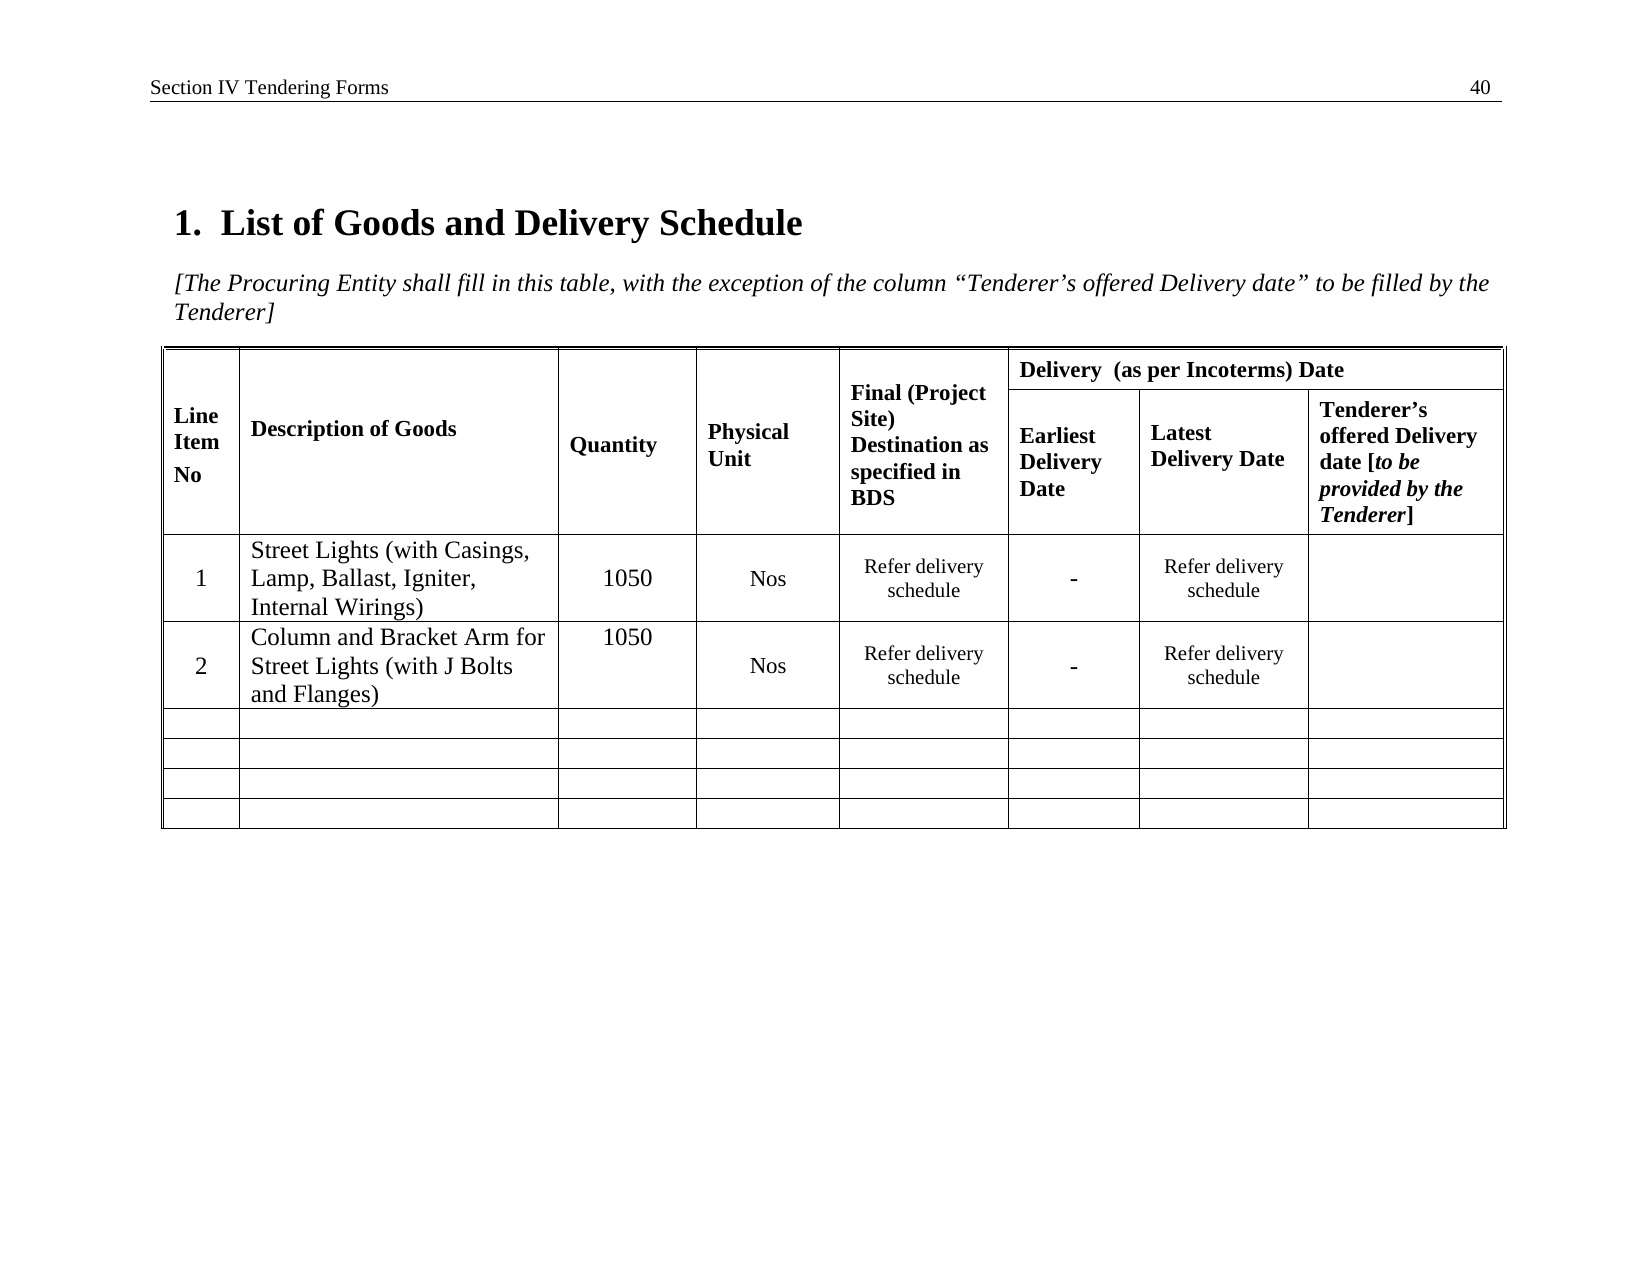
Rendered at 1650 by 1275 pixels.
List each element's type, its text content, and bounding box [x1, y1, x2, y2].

table_cell [240, 739, 558, 768]
table_cell [559, 799, 696, 827]
table_header 1. List of Goods and Delivery Schedule [The Procuring Entity shall fill in this table, with the exception of the column “Tenderer’s offered Delivery date” to be filled by the Tenderer] [163, 188, 1505, 346]
table_cell Refer delivery schedule [1140, 535, 1308, 621]
table_cell [559, 709, 696, 738]
table_cell 1 [164, 535, 239, 621]
table_cell [1009, 709, 1139, 738]
table_cell Final (Project Site) Destination as specified in BDS [840, 350, 1008, 534]
table_cell [840, 799, 1008, 827]
table_cell [1009, 769, 1139, 798]
table_cell [240, 769, 558, 798]
table_cell Description of Goods [240, 350, 558, 534]
table_cell [164, 739, 239, 768]
table_cell [1309, 622, 1503, 708]
table_cell [240, 709, 558, 738]
table_cell Line Item No [163, 346, 239, 534]
table_cell [1140, 769, 1308, 798]
table_cell Nos [697, 535, 839, 621]
table_cell [1309, 535, 1503, 621]
table_cell 2 [164, 622, 239, 708]
table_cell [1309, 709, 1503, 738]
table_cell Nos [697, 622, 839, 708]
table_cell [1309, 769, 1503, 798]
table_cell Latest Delivery Date [1140, 390, 1308, 534]
table_cell Physical Unit [697, 350, 839, 534]
table_cell [840, 769, 1008, 798]
table_cell Delivery (as per Incoterms) Date [1009, 346, 1505, 388]
table_cell Refer delivery schedule [840, 622, 1008, 708]
table_cell [164, 769, 239, 798]
table_cell [1140, 739, 1308, 768]
table_cell [697, 799, 839, 827]
table_cell Earliest Delivery Date [1009, 390, 1139, 534]
table_cell [1140, 709, 1308, 738]
table_cell [840, 709, 1008, 738]
table_cell [697, 739, 839, 768]
table_cell Street Lights (with Casings, Lamp, Ballast, Igniter, Internal Wirings) [240, 535, 558, 621]
table_cell Quantity [559, 350, 696, 534]
table_cell [697, 769, 839, 798]
table_cell [559, 739, 696, 768]
table_cell - [1009, 622, 1139, 708]
table_cell 1050 [559, 535, 696, 621]
table_cell [1140, 799, 1308, 827]
table_cell [1309, 799, 1503, 827]
table_cell [840, 739, 1008, 768]
table_cell - [1009, 535, 1139, 621]
table_cell Tenderer’s offered Delivery date [to be provided by the Tenderer] [1309, 390, 1503, 534]
table_cell [164, 709, 239, 738]
table_cell [559, 769, 696, 798]
table_cell Column and Bracket Arm for Street Lights (with J Bolts and Flanges) [240, 622, 558, 708]
table_cell [240, 799, 558, 827]
table_cell 1050 [559, 622, 696, 708]
table_cell [164, 799, 239, 827]
table_cell Refer delivery schedule [1140, 622, 1308, 708]
table_cell [697, 709, 839, 738]
table_cell [1009, 739, 1139, 768]
table_cell Refer delivery schedule [840, 535, 1008, 621]
table_cell [1009, 799, 1139, 827]
table_cell [1309, 739, 1503, 768]
